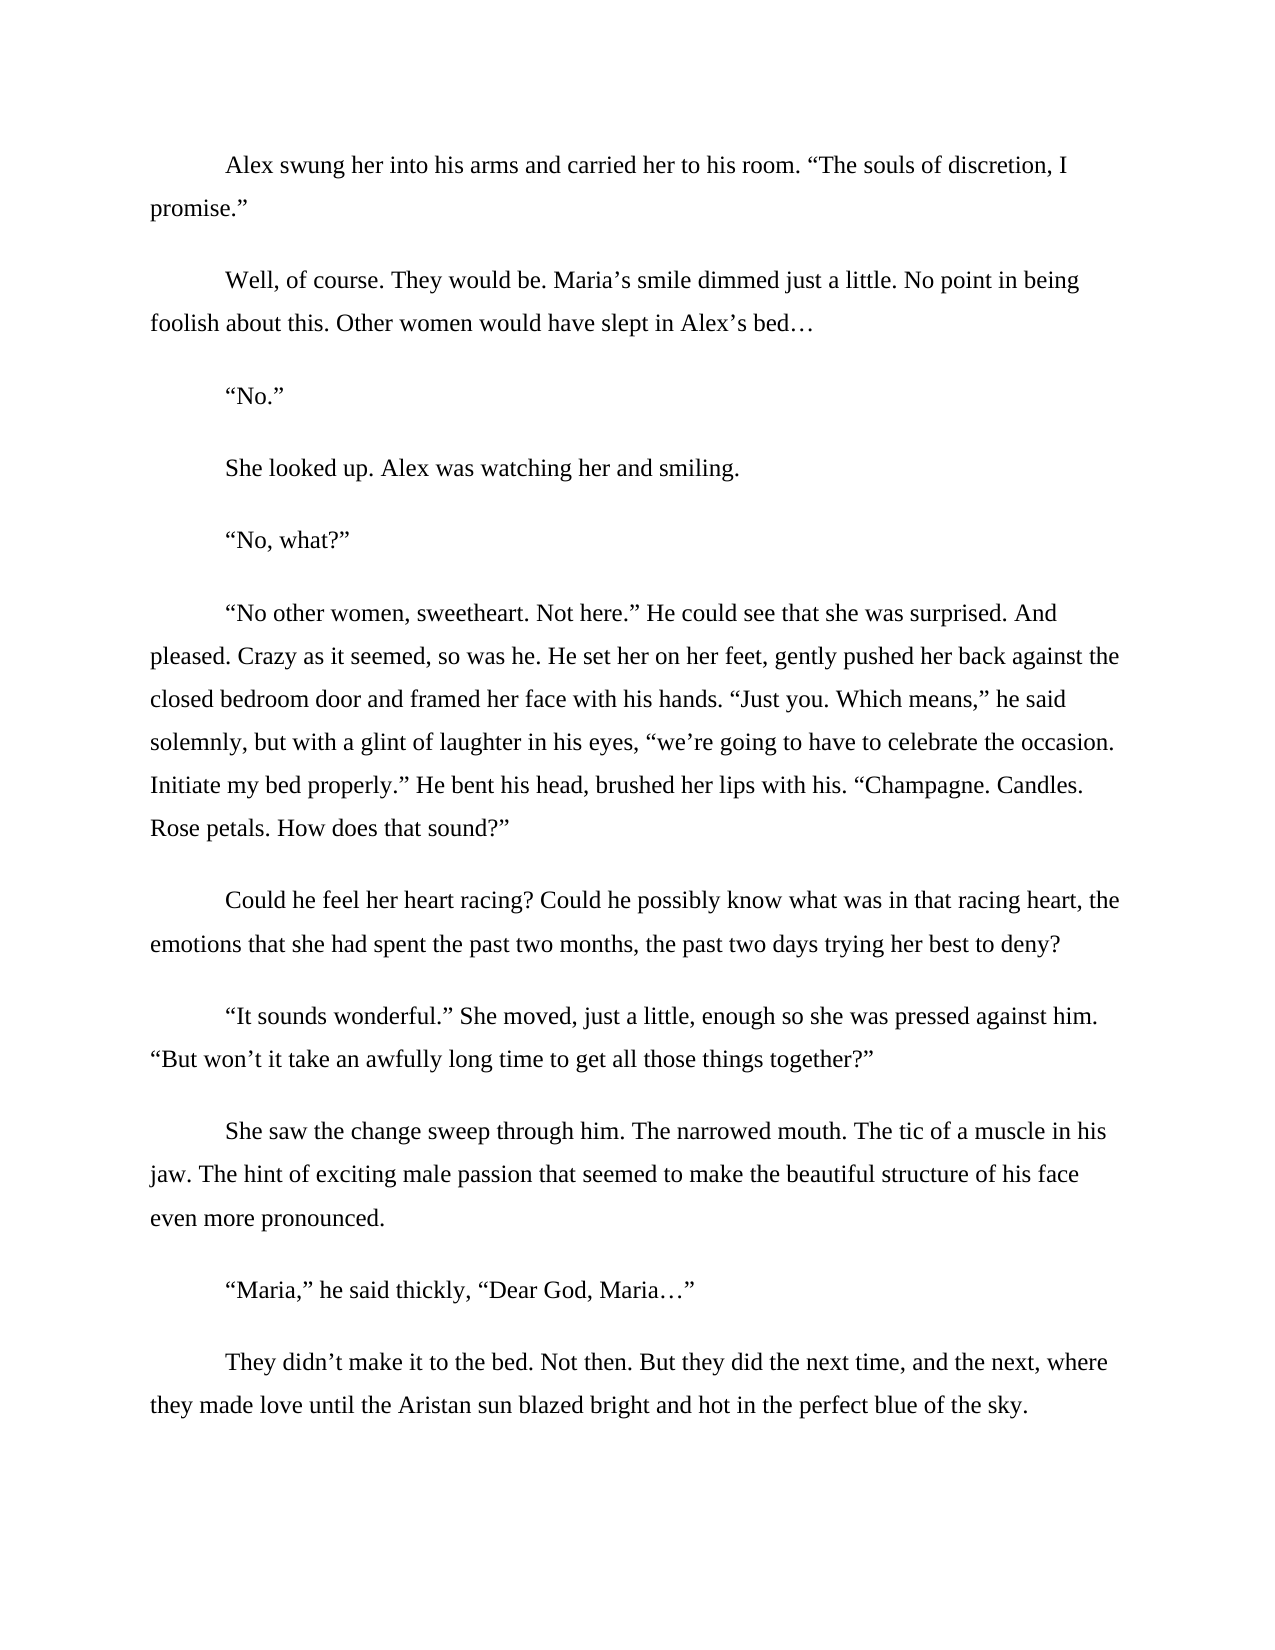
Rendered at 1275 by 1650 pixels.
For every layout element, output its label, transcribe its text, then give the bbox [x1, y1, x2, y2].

text She saw the change sweep through him. The narrowed mouth. The tic of a muscle in his jaw. The hint of exciting male passion that seemed to make the beautiful structure of his face even more pronounced. [150, 1116, 1125, 1231]
text “No.” [150, 381, 1125, 409]
text Alex swung her into his arms and carried her to his room. “The souls of discretion, I promise.” [150, 150, 1125, 222]
text “Maria,” he said thickly, “Dear God, Maria…” [150, 1275, 1125, 1304]
text “It sounds wonderful.” She moved, just a little, enough so she was pressed against him. “But won’t it take an awfully long time to get all those things together?” [150, 1001, 1125, 1073]
text Could he feel her heart racing? Could he possibly know what was in that racing heart, the emotions that she had spent the past two months, the past two days trying her best to deny? [150, 886, 1125, 957]
text Well, of course. They would be. Maria’s smile dimmed just a little. No point in being foolish about this. Other women would have slept in Alex’s bed… [150, 265, 1125, 337]
text “No other women, sweetheart. Not here.” He could see that she was surprised. And pleased. Crazy as it seemed, so was he. He set her on her feet, gently pushed her back against the closed bedroom door and framed her face with his hands. “Just you. Which means,” he said solemnly, but with a glint of laughter in his eyes, “we’re going to have to celebrate the occasion. Initiate my bed properly.” He bent his head, brushed her lips with his. “Champagne. Candles. Rose petals. How does that sound?” [150, 598, 1125, 842]
text They didn’t make it to the bed. Not then. But they did the next time, and the next, where they made love until the Aristan sun blazed bright and hot in the perfect blue of the sky. [150, 1347, 1125, 1419]
text “No, what?” [150, 525, 1125, 554]
text She looked up. Alex was watching her and smiling. [150, 453, 1125, 482]
